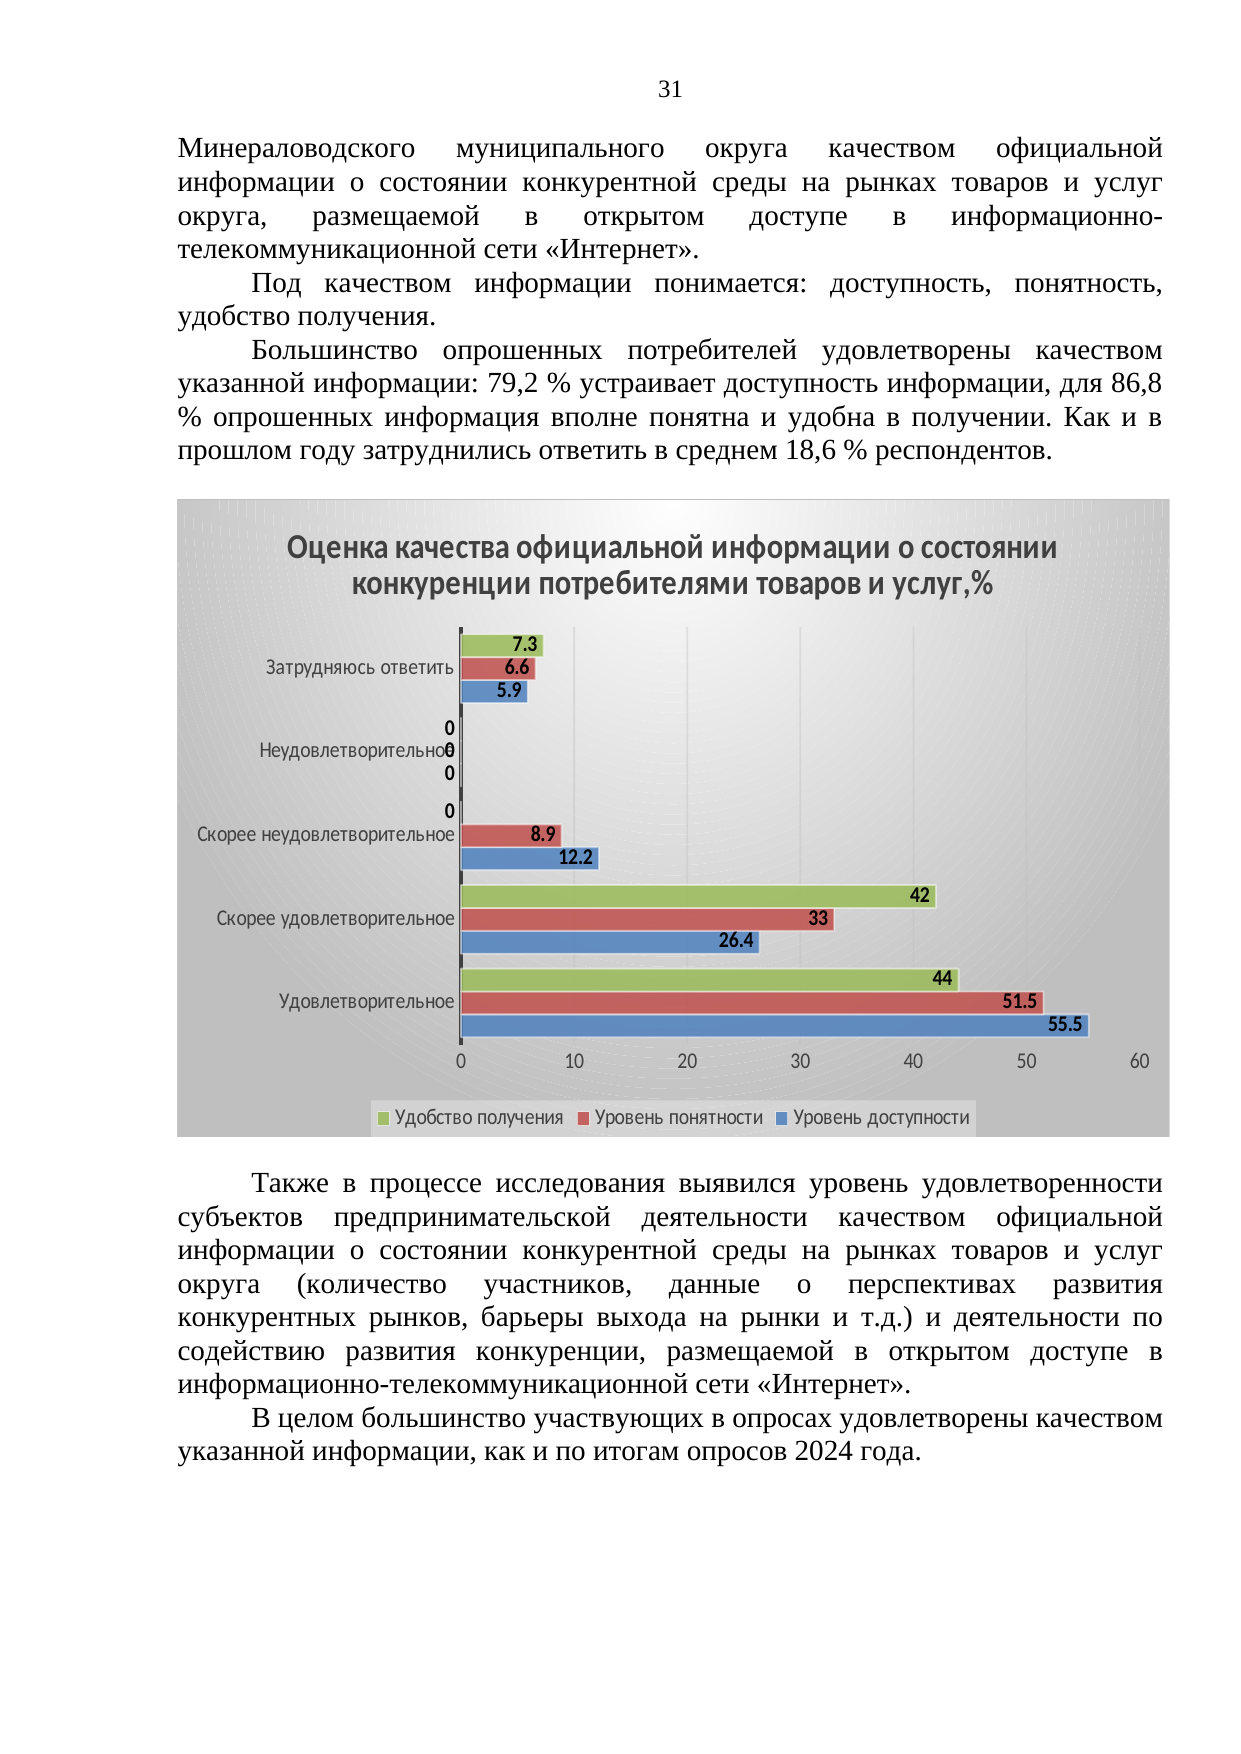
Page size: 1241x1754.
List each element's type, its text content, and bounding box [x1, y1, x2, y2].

text Под качеством информации понимается: доступность, понятность, удобство получения. [177, 265, 1163, 332]
text В целом большинство участвующих в опросах удовлетворены качеством указанной информации, как и по итогам опросов 2024 года. [177, 1400, 1163, 1467]
text Большинство опрошенных потребителей удовлетворены качеством указанной информации: 79,2 % устраивает доступность информации, для 86,8 % опрошенных информация вполне понятна и удобна в получении. Как и в прошлом году затруднились ответить в среднем 18,6 % респондентов. [177, 332, 1163, 466]
text Также в процессе исследования выявился уровень удовлетворенности субъектов предпринимательской деятельности качеством официальной информации о состоянии конкурентной среды на рынках товаров и услуг округа (количество участников, данные о перспективах развития конкурентных рынков, барьеры выхода на рынки и т.д.) и деятельности по содействию развития конкуренции, размещаемой в открытом доступе в информационно-телекоммуникационной сети «Интернет». [177, 1165, 1163, 1400]
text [177, 131, 1163, 265]
